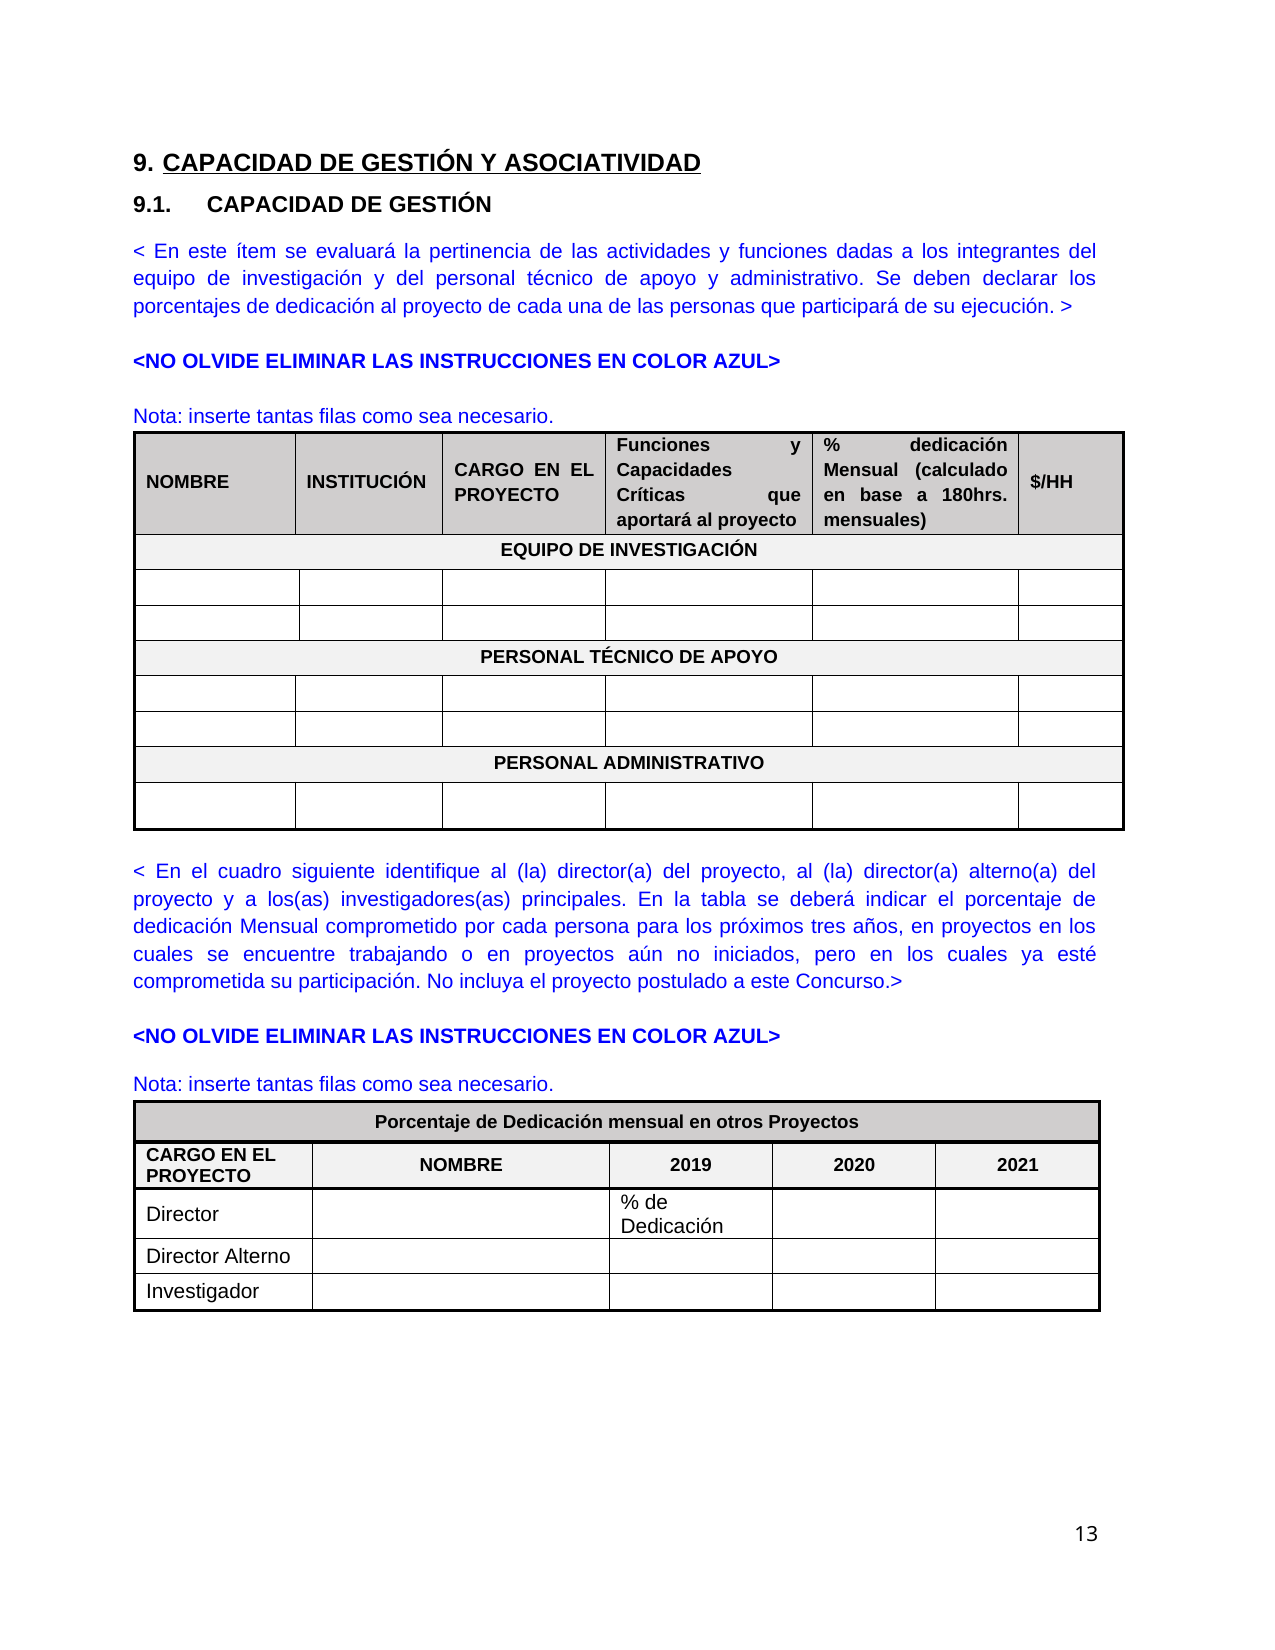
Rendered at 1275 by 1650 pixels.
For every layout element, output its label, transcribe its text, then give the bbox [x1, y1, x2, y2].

table_cell [610, 1239, 772, 1273]
table_cell [813, 712, 1018, 746]
table_cell [136, 606, 299, 640]
table_cell [813, 606, 1018, 640]
table_cell [313, 1190, 609, 1238]
text Nota: inserte tantas filas como sea necesario. [133, 403, 1098, 427]
text < En el cuadro siguiente identifique al (la) director(a) del proyecto, al (la) director(a) alterno(a) del proyecto y a los(as) investigadores(as) principales. En la tabla se deberá indicar el porcentaje de dedicación Mensual comprometido por cada persona para los próximos tres años, en proyectos en los cuales se encuentre trabajando o en proyectos aún no iniciados, pero en los cuales ya esté comprometida su participación. No incluya el proyecto postulado a este Concurso.> [133, 859, 1098, 993]
table_header Porcentaje de Dedicación mensual en otros Proyectos [136, 1103, 1098, 1140]
list CAPACIDAD DE GESTIÓN [133, 191, 1098, 217]
table_cell [136, 676, 295, 711]
table_cell [443, 676, 605, 711]
table_cell [606, 783, 812, 828]
table_cell PERSONAL ADMINISTRATIVO [136, 747, 1122, 782]
table_cell [443, 783, 605, 828]
table_header $/HH [1019, 434, 1122, 534]
table_cell Investigador [136, 1274, 312, 1308]
table_cell % de Dedicación [610, 1190, 772, 1238]
table_cell [813, 570, 1018, 604]
table_cell [296, 712, 442, 746]
table_cell 2021 [936, 1144, 1098, 1187]
table_cell [610, 1274, 772, 1308]
table_cell CARGO EN EL PROYECTO [136, 1144, 312, 1187]
table_cell [443, 712, 605, 746]
table_cell [313, 1239, 609, 1273]
table_cell [936, 1239, 1098, 1273]
table_cell [136, 783, 295, 828]
table_cell PERSONAL TÉCNICO DE APOYO [136, 641, 1122, 675]
table_cell [606, 570, 812, 604]
table_header NOMBRE [136, 434, 295, 534]
table_cell [313, 1274, 609, 1308]
table_cell [1019, 676, 1122, 711]
table_cell [813, 676, 1018, 711]
table_header Funciones y Capacidades Críticas que aportará al proyecto [606, 434, 812, 534]
table_header % dedicación Mensual (calculado en base a 180hrs. mensuales) [813, 434, 1018, 534]
table_cell [1019, 712, 1122, 746]
table_header CARGO EN EL PROYECTO [443, 434, 605, 534]
table_cell [1019, 783, 1122, 828]
table_cell [936, 1274, 1098, 1308]
text < En este ítem se evaluará la pertinencia de las actividades y funciones dadas a los integrantes del equipo de investigación y del personal técnico de apoyo y administrativo. Se deben declarar los porcentajes de dedicación al proyecto de cada una de las personas que participará de su ejecución. > [133, 238, 1098, 317]
table_cell [443, 570, 605, 604]
table_cell [773, 1239, 935, 1273]
table_cell [296, 676, 442, 711]
table_cell [606, 712, 812, 746]
table_cell [773, 1274, 935, 1308]
table_cell [606, 606, 812, 640]
table_cell [1019, 570, 1122, 604]
table_cell [813, 783, 1018, 828]
table_cell 2019 [610, 1144, 772, 1187]
table_cell [936, 1190, 1098, 1238]
table_cell EQUIPO DE INVESTIGACIÓN [136, 535, 1122, 569]
table_cell [300, 570, 442, 604]
table_header INSTITUCIÓN [296, 434, 442, 534]
table_cell [296, 783, 442, 828]
table_cell [136, 712, 295, 746]
table_cell Director Alterno [136, 1239, 312, 1273]
table_cell 2020 [773, 1144, 935, 1187]
table_cell [136, 570, 299, 604]
table_cell [300, 606, 442, 640]
text <NO OLVIDE ELIMINAR LAS INSTRUCCIONES EN COLOR AZUL> [133, 1024, 1098, 1048]
text <NO OLVIDE ELIMINAR LAS INSTRUCCIONES EN COLOR AZUL> [133, 348, 1098, 372]
table_cell [773, 1190, 935, 1238]
table_cell [606, 676, 812, 711]
table_cell Director [136, 1190, 312, 1238]
table_cell [443, 606, 605, 640]
table_cell [1019, 606, 1122, 640]
text Nota: inserte tantas filas como sea necesario. [133, 1072, 1098, 1096]
table_cell NOMBRE [313, 1144, 609, 1187]
list CAPACIDAD DE GESTIÓN Y ASOCIATIVIDAD [133, 148, 1098, 176]
